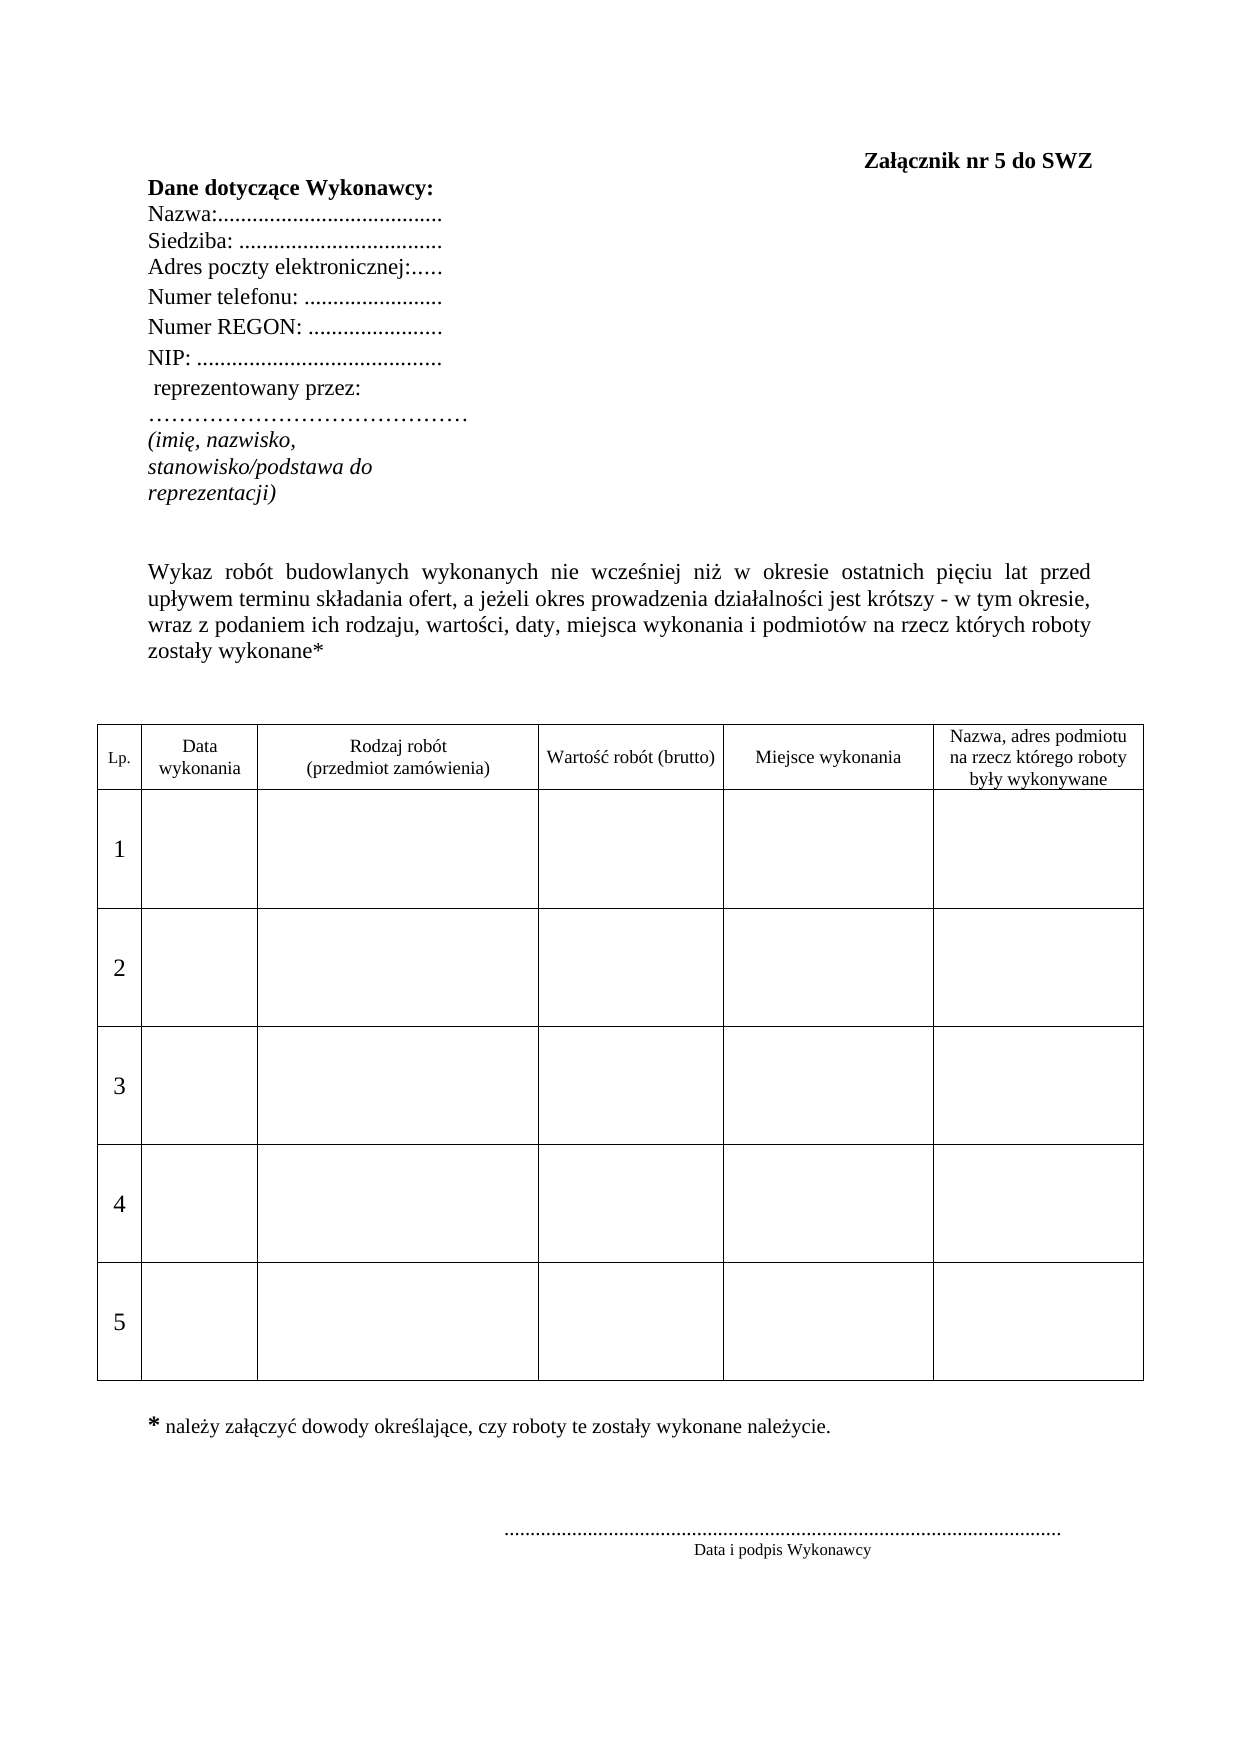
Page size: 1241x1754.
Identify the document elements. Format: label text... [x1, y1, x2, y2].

text Załącznik nr 5 do SWZ [148, 148, 1093, 174]
table_header Miejsce wykonania [724, 725, 933, 789]
text …………………………………… [148, 400, 472, 427]
table_header Lp. [98, 725, 141, 789]
table_cell [258, 1263, 538, 1380]
table_cell [934, 790, 1143, 907]
text Nazwa: [148, 200, 1093, 227]
table_cell 3 [98, 1027, 141, 1144]
table_cell 4 [98, 1145, 141, 1262]
text Dane dotyczące Wykonawcy: [148, 174, 1093, 200]
text Wykaz robót budowlanych wykonanych nie wcześniej niż w okresie ostatnich pięciu lat przed upływem terminu składania ofert, a jeżeli okres prowadzenia działalności jest krótszy - w tym okresie, wraz z podaniem ich rodzaju, wartości, daty, miejsca wykonania i podmiotów na rzecz których roboty zostały wykonane* [148, 558, 1093, 664]
text reprezentowany przez: [148, 374, 1093, 400]
table_cell [934, 1263, 1143, 1380]
table_cell [724, 909, 933, 1026]
text Data i podpis Wykonawcy [472, 1539, 1093, 1559]
table_cell [539, 1145, 723, 1262]
table_header Wartość robót (brutto) [539, 725, 723, 789]
text Numer telefonu: [148, 283, 1093, 309]
table_cell [142, 1027, 257, 1144]
table_cell [934, 1027, 1143, 1144]
text Adres poczty elektronicznej: [148, 253, 1093, 279]
table_cell [142, 909, 257, 1026]
table_cell [258, 909, 538, 1026]
table_cell 5 [98, 1263, 141, 1380]
table_cell [258, 1145, 538, 1262]
table_cell [539, 1263, 723, 1380]
table_cell 1 [98, 790, 141, 907]
table_cell [539, 1027, 723, 1144]
text Numer REGON: [148, 313, 1093, 340]
table_cell [724, 790, 933, 907]
table_cell [724, 1263, 933, 1380]
table_cell [934, 1145, 1143, 1262]
table_cell [142, 790, 257, 907]
table_cell [142, 1263, 257, 1380]
table_header Nazwa, adres podmiotu na rzecz którego roboty były wykonywane [934, 725, 1143, 789]
table_header Data wykonania [142, 725, 257, 789]
text Siedziba: [148, 227, 1093, 253]
text ........................................................................................................... [472, 1515, 1093, 1539]
table_cell [258, 790, 538, 907]
table_cell [258, 1027, 538, 1144]
table_cell [934, 909, 1143, 1026]
text NIP: [148, 344, 1093, 370]
table_cell [142, 1145, 257, 1262]
table_cell [539, 790, 723, 907]
table_cell 2 [98, 909, 141, 1026]
text (imię, nazwisko, stanowisko/podstawa do reprezentacji) [148, 427, 472, 506]
table_header Rodzaj robót (przedmiot zamówienia) [258, 725, 538, 789]
table_cell [724, 1145, 933, 1262]
table_cell [724, 1027, 933, 1144]
table_cell [539, 909, 723, 1026]
text * należy załączyć dowody określające, czy roboty te zostały wykonane należycie. [148, 1410, 1093, 1438]
